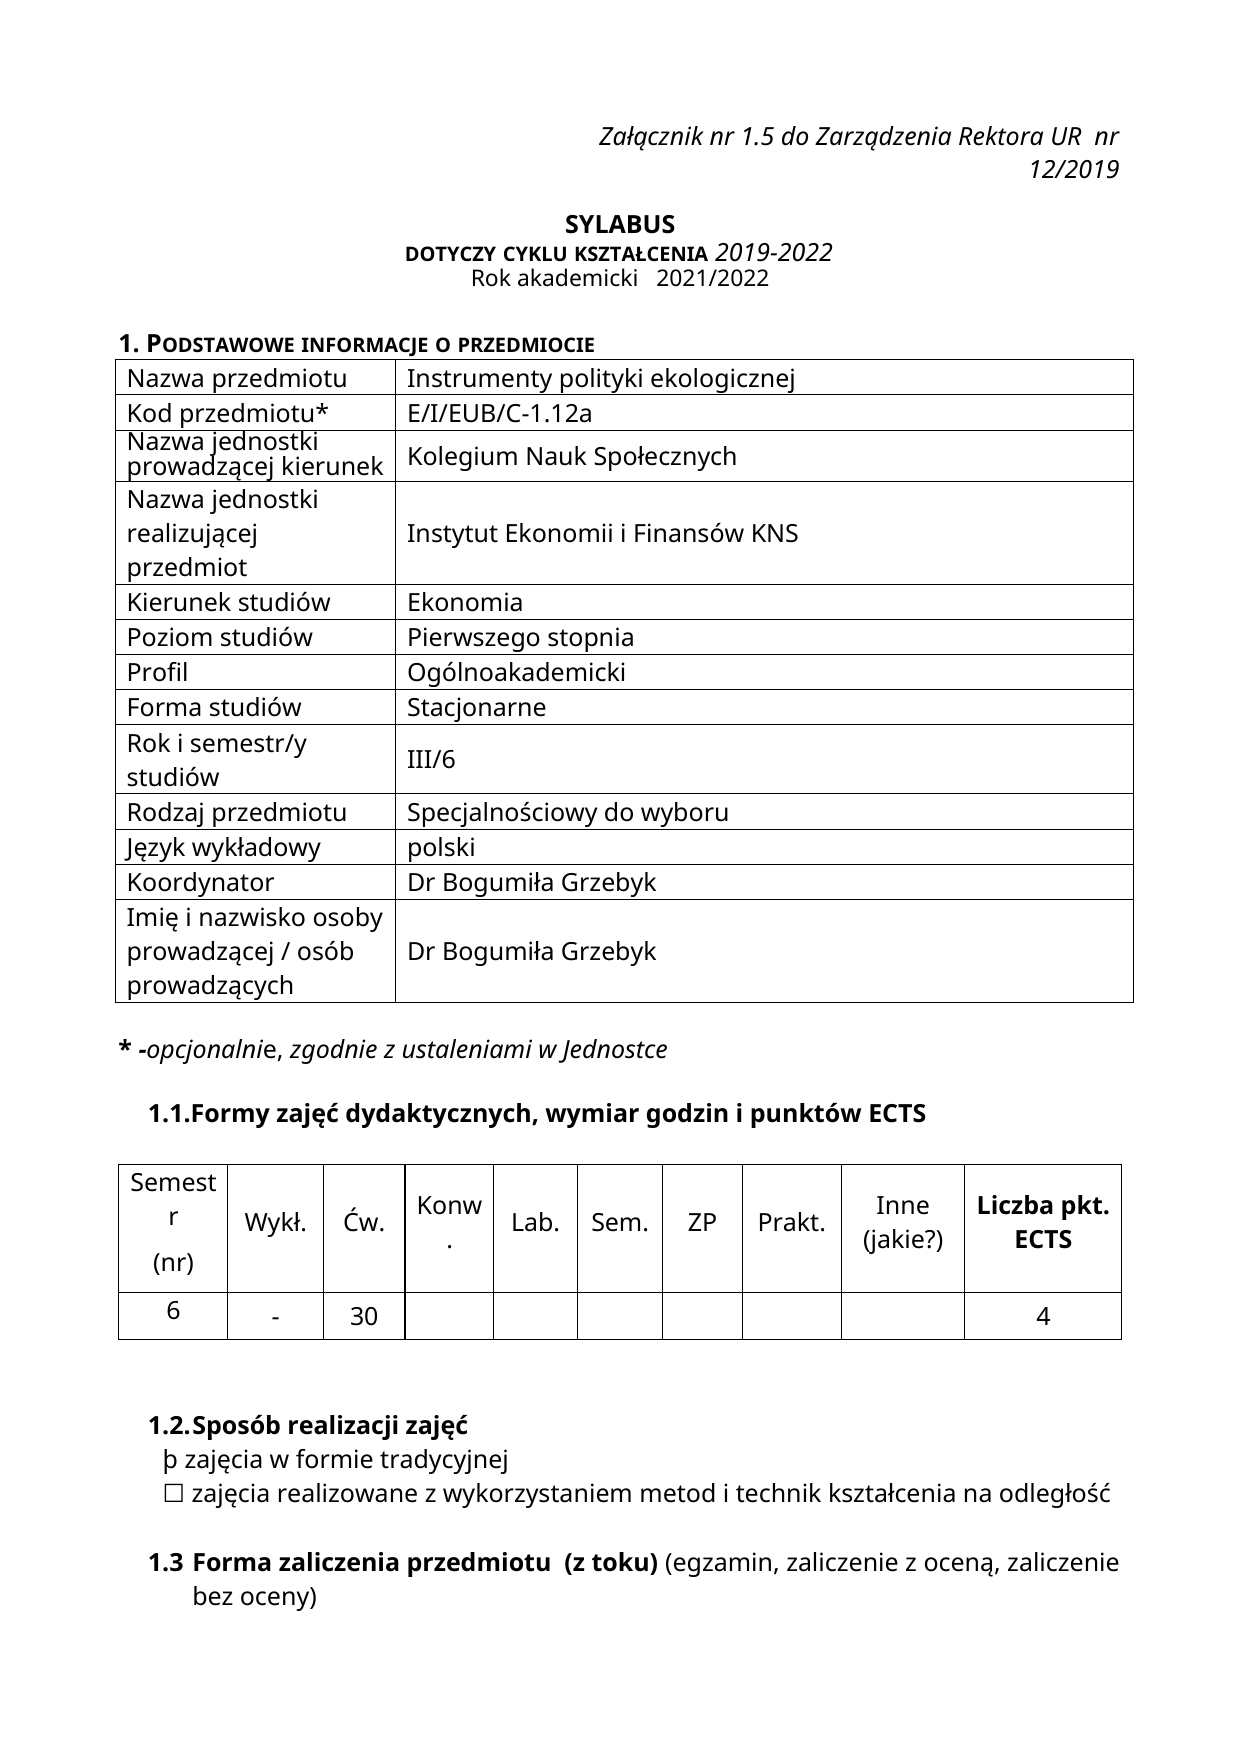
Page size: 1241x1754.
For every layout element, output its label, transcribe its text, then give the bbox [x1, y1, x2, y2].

table_cell Nazwa jednostki realizującej przedmiot [116, 482, 395, 584]
text dotyczy cyklu kształcenia 2019-2022 [118, 241, 1122, 266]
text 1.3 Forma zaliczenia przedmiotu (z toku) (egzamin, zaliczenie z oceną, zaliczenie bez oceny) [148, 1544, 1122, 1612]
table_header Nazwa przedmiotu [116, 360, 395, 394]
table_cell Koordynator [116, 865, 395, 899]
table_cell Dr Bogumiła Grzebyk [396, 900, 1133, 1002]
table_header Semestr (nr) [119, 1165, 227, 1292]
table_cell E/I/EUB/C-1.12a [396, 395, 1133, 429]
text 1.2. Sposób realizacji zajęć [148, 1408, 1122, 1442]
table_header Instrumenty polityki ekologicznej [396, 360, 1133, 394]
table_cell [494, 1293, 577, 1339]
table_cell Rodzaj przedmiotu [116, 794, 395, 828]
table_cell Ekonomia [396, 585, 1133, 619]
table_header Inne (jakie?) [842, 1165, 964, 1292]
table_cell polski [396, 830, 1133, 863]
table_cell Specjalnościowy do wyboru [396, 794, 1133, 828]
text Załącznik nr 1.5 do Zarządzenia Rektora UR nr 12/2019 [118, 118, 1122, 186]
table_cell 4 [965, 1293, 1121, 1339]
table_cell Język wykładowy [116, 830, 395, 863]
table_header Prakt. [743, 1165, 841, 1292]
table_cell [663, 1293, 742, 1339]
table_cell Ogólnoakademicki [396, 655, 1133, 689]
table_cell Forma studiów [116, 690, 395, 724]
table_cell 30 [324, 1293, 404, 1339]
text Rok akademicki 2021/2022 [118, 266, 1122, 291]
table_cell [578, 1293, 662, 1339]
table_header Liczba pkt. ECTS [965, 1165, 1121, 1292]
text ☐ zajęcia realizowane z wykorzystaniem metod i technik kształcenia na odległość [162, 1476, 1122, 1510]
table_header Wykł. [228, 1165, 323, 1292]
table_cell 6 [119, 1293, 227, 1339]
table_header Konw. [406, 1165, 493, 1292]
table_cell Poziom studiów [116, 620, 395, 654]
table_cell Dr Bogumiła Grzebyk [396, 865, 1133, 899]
table_cell Rok i semestr/y studiów [116, 725, 395, 793]
text þ zajęcia w formie tradycyjnej [162, 1442, 1122, 1476]
table_cell [842, 1293, 964, 1339]
table_header Lab. [494, 1165, 577, 1292]
text SYLABUS [118, 207, 1122, 241]
table_cell Kierunek studiów [116, 585, 395, 619]
table_cell III/6 [396, 725, 1133, 793]
table_cell Kolegium Nauk Społecznych [396, 431, 1133, 481]
table_cell Pierwszego stopnia [396, 620, 1133, 654]
table_header ZP [663, 1165, 742, 1292]
table_cell Stacjonarne [396, 690, 1133, 724]
table_cell Kod przedmiotu* [116, 395, 395, 429]
table_cell [743, 1293, 841, 1339]
table_header Ćw. [324, 1165, 404, 1292]
text 1.1.Formy zajęć dydaktycznych, wymiar godzin i punktów ECTS [148, 1095, 1122, 1129]
table_cell - [228, 1293, 323, 1339]
table_cell [406, 1293, 493, 1339]
text * -opcjonalnie, zgodnie z ustaleniami w Jednostce [118, 1032, 1122, 1066]
table_cell Imię i nazwisko osoby prowadzącej / osób prowadzących [116, 900, 395, 1002]
table_cell Nazwa jednostki prowadzącej kierunek [116, 431, 395, 481]
text 1. Podstawowe informacje o przedmiocie [118, 325, 1122, 359]
table_cell Instytut Ekonomii i Finansów KNS [396, 482, 1133, 584]
table_cell Profil [116, 655, 395, 689]
table_header Sem. [578, 1165, 662, 1292]
